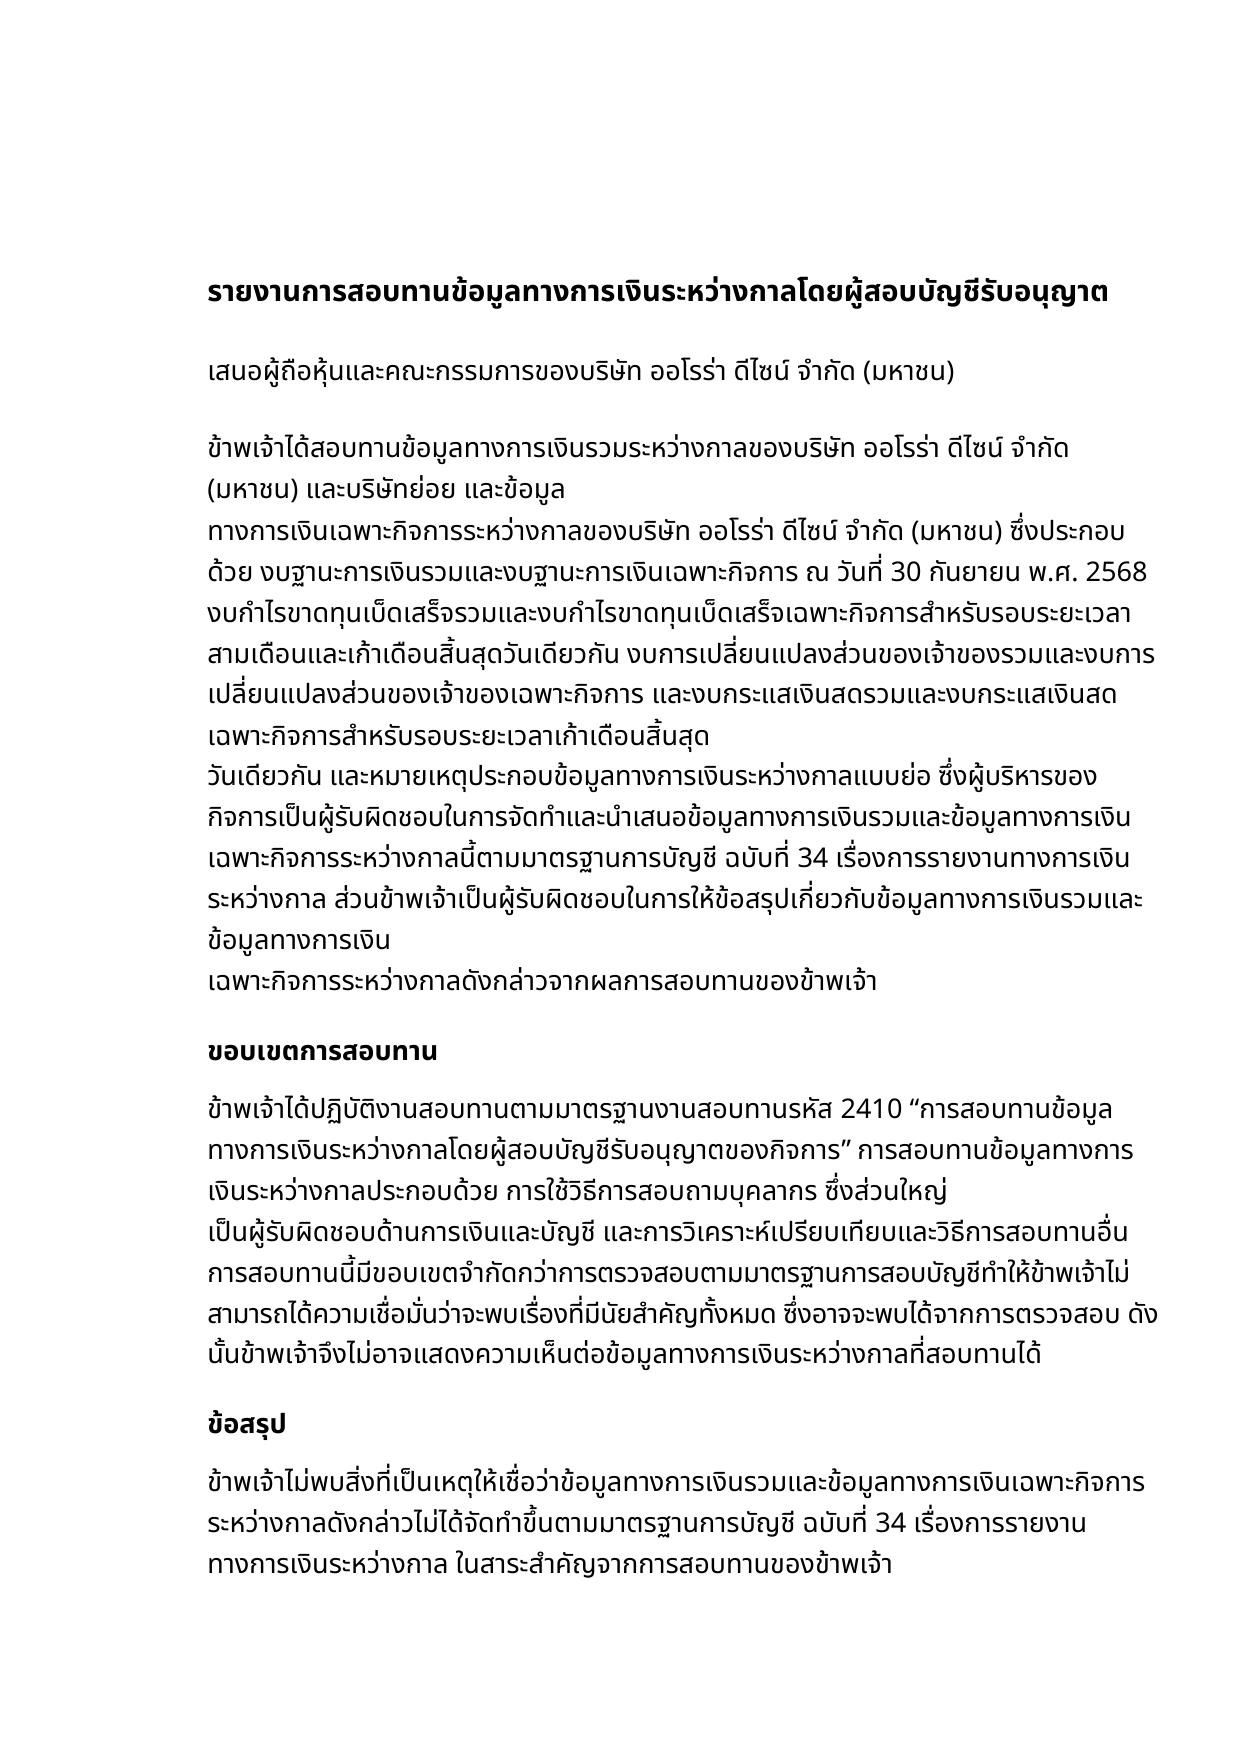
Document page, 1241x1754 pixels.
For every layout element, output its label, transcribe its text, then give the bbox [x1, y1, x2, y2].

text ข้าพเจ้าไม่พบสิ่งที่เป็นเหตุให้เชื่อว่าข้อมูลทางการเงินรวมและข้อมูลทางการเงินเฉพาะกิจการระหว่างกาลดังกล่าวไม่ได้จัดทำขึ้นตามมาตรฐานการบัญชี ฉบับที่ 34 เรื่องการรายงานทางการเงินระหว่างกาล ในสาระสำคัญจากการสอบทานของข้าพเจ้า [207, 1463, 1165, 1586]
text เสนอผู้ถือหุ้นและคณะกรรมการของบริษัท ออโรร่า ดีไซน์ จำกัด (มหาชน) [207, 351, 1165, 392]
text ข้าพเจ้าได้สอบทานข้อมูลทางการเงินรวมระหว่างกาลของบริษัท ออโรร่า ดีไซน์ จำกัด (มหาชน) และบริษัทย่อย และข้อมูล ทางการเงินเฉพาะกิจการระหว่างกาลของบริษัท ออโรร่า ดีไซน์ จำกัด (มหาชน) ซึ่งประกอบด้วย งบฐานะการเงินรวมและงบฐานะการเงินเฉพาะกิจการ ณ วันที่ 30 กันยายน พ.ศ. 2568 งบกำไรขาดทุนเบ็ดเสร็จรวมและงบกำไรขาดทุนเบ็ดเสร็จเฉพาะกิจการสำหรับรอบระยะเวลาสามเดือนและเก้าเดือนสิ้นสุดวันเดียวกัน งบการเปลี่ยนแปลงส่วนของเจ้าของรวมและงบการเปลี่ยนแปลงส่วนของเจ้าของเฉพาะกิจการ และงบกระแสเงินสดรวมและงบกระแสเงินสดเฉพาะกิจการสำหรับรอบระยะเวลาเก้าเดือนสิ้นสุด วันเดียวกัน และหมายเหตุประกอบข้อมูลทางการเงินระหว่างกาลแบบย่อ ซึ่งผู้บริหารของกิจการเป็นผู้รับผิดชอบในการจัดทำและนำเสนอข้อมูลทางการเงินรวมและข้อมูลทางการเงินเฉพาะกิจการระหว่างกาลนี้ตามมาตรฐานการบัญชี ฉบับที่ 34 เรื่องการรายงานทางการเงินระหว่างกาล ส่วนข้าพเจ้าเป็นผู้รับผิดชอบในการให้ข้อสรุปเกี่ยวกับข้อมูลทางการเงินรวมและข้อมูลทางการเงิน เฉพาะกิจการระหว่างกาลดังกล่าวจากผลการสอบทานของข้าพเจ้า [207, 429, 1165, 1003]
text ขอบเขตการสอบทาน [207, 1031, 1165, 1072]
text ข้าพเจ้าได้ปฏิบัติงานสอบทานตามมาตรฐานงานสอบทานรหัส 2410 “การสอบทานข้อมูลทางการเงินระหว่างกาลโดยผู้สอบบัญชีรับอนุญาตของกิจการ” การสอบทานข้อมูลทางการเงินระหว่างกาลประกอบด้วย การใช้วิธีการสอบถามบุคลากร ซึ่งส่วนใหญ่ เป็นผู้รับผิดชอบด้านการเงินและบัญชี และการวิเคราะห์เปรียบเทียบและวิธีการสอบทานอื่น การสอบทานนี้มีขอบเขตจำกัดกว่าการตรวจสอบตามมาตรฐานการสอบบัญชีทำให้ข้าพเจ้าไม่สามารถได้ความเชื่อมั่นว่าจะพบเรื่องที่มีนัยสำคัญทั้งหมด ซึ่งอาจจะพบได้จากการตรวจสอบ ดังนั้นข้าพเจ้าจึงไม่อาจแสดงความเห็นต่อข้อมูลทางการเงินระหว่างกาลที่สอบทานได้ [207, 1089, 1165, 1376]
text ข้อสรุป [207, 1404, 1165, 1446]
text รายงานการสอบทานข้อมูลทางการเงินระหว่างกาลโดยผู้สอบบัญชีรับอนุญาต [207, 270, 1165, 314]
